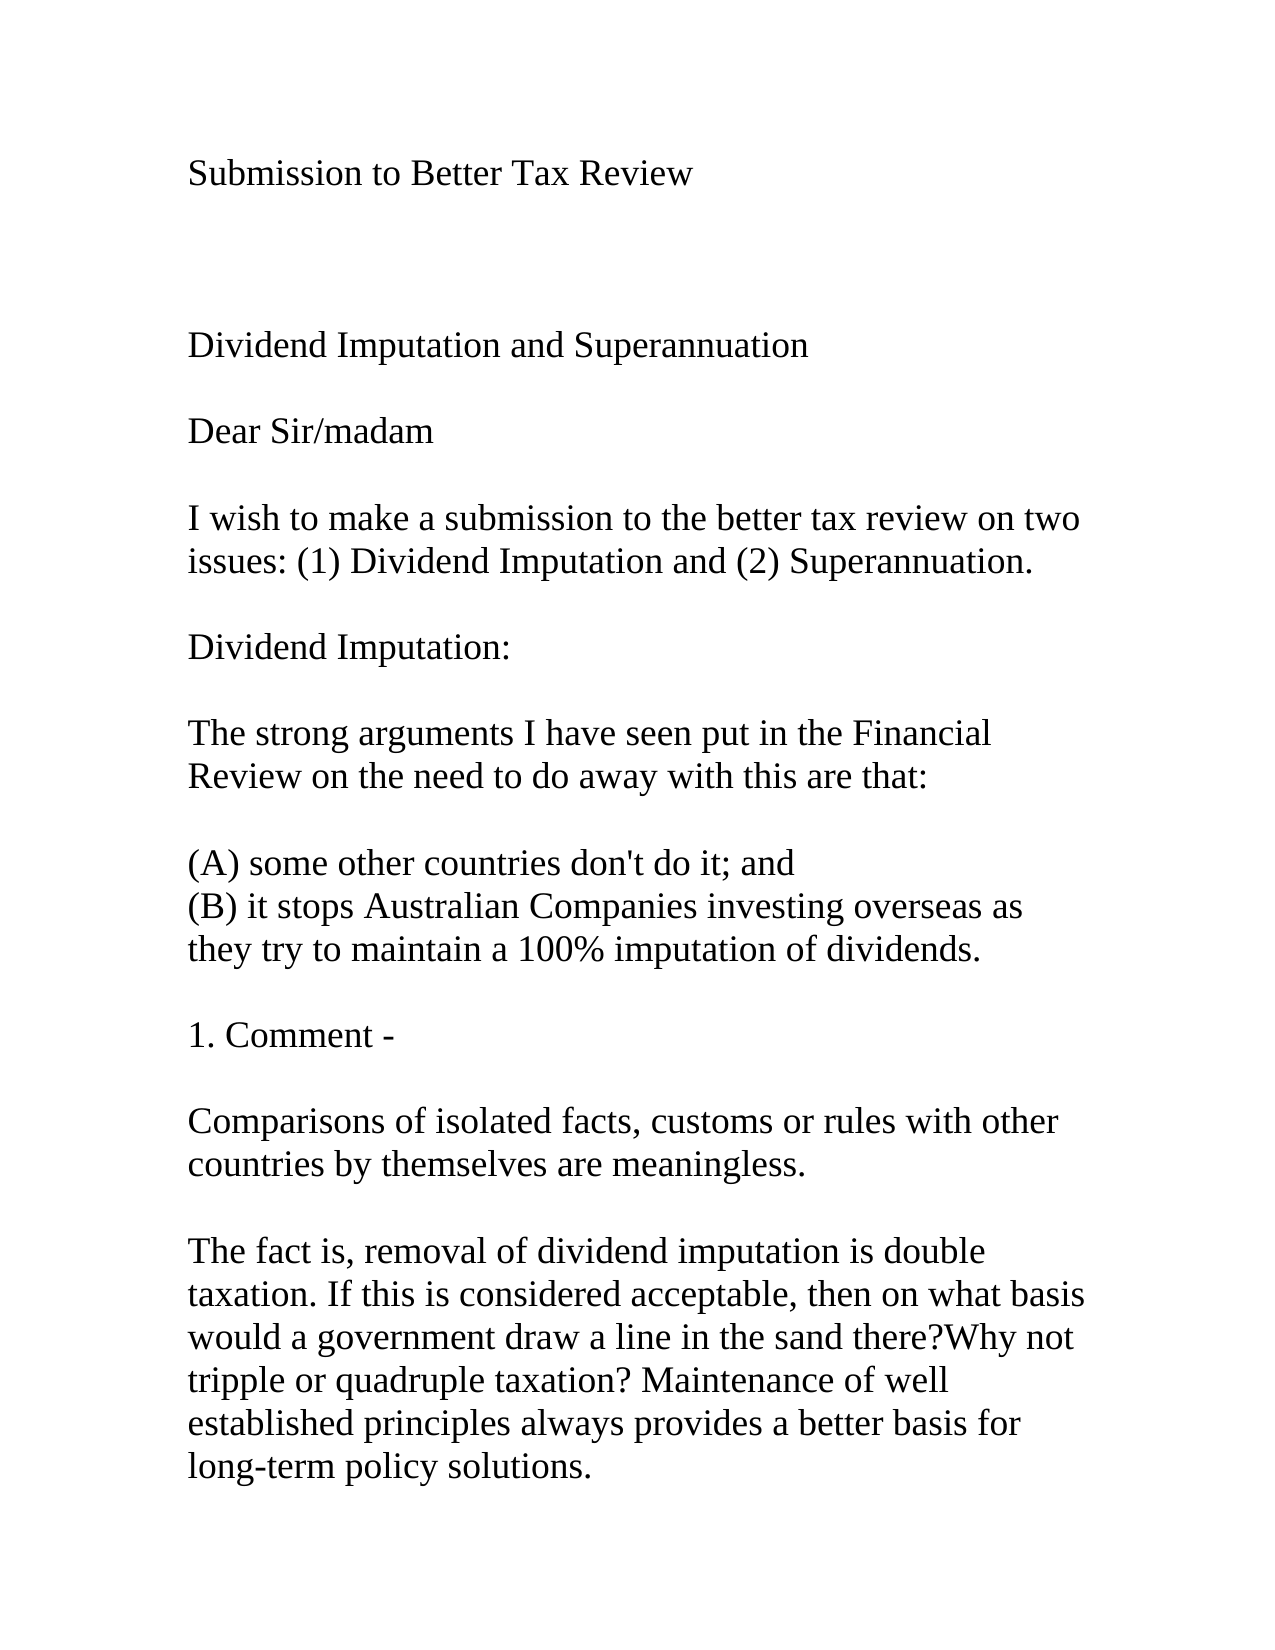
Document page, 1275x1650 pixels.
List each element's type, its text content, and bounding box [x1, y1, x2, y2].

text Submission to Better Tax Review [187, 150, 1087, 193]
text Dividend Imputation: [187, 624, 1087, 667]
text The strong arguments I have seen put in the Financial Review on the need to do away with this are that: [187, 711, 1087, 797]
text The fact is, removal of dividend imputation is double taxation. If this is considered acceptable, then on what basis would a government draw a line in the sand there?Why not tripple or quadruple taxation? Maintenance of well established principles always provides a better basis for long-term policy solutions. [187, 1228, 1087, 1487]
text (A) some other countries don't do it; and [187, 840, 1087, 883]
text 1. Comment - [187, 1012, 1087, 1056]
text Dear Sir/madam [187, 409, 1087, 452]
text (B) it stops Australian Companies investing overseas as they try to maintain a 100% imputation of dividends. [187, 883, 1087, 969]
text I wish to make a submission to the better tax review on two issues: (1) Dividend Imputation and (2) Superannuation. [187, 495, 1087, 581]
text Dividend Imputation and Superannuation [187, 322, 1087, 366]
text Comparisons of isolated facts, customs or rules with other countries by themselves are meaningless. [187, 1099, 1087, 1185]
